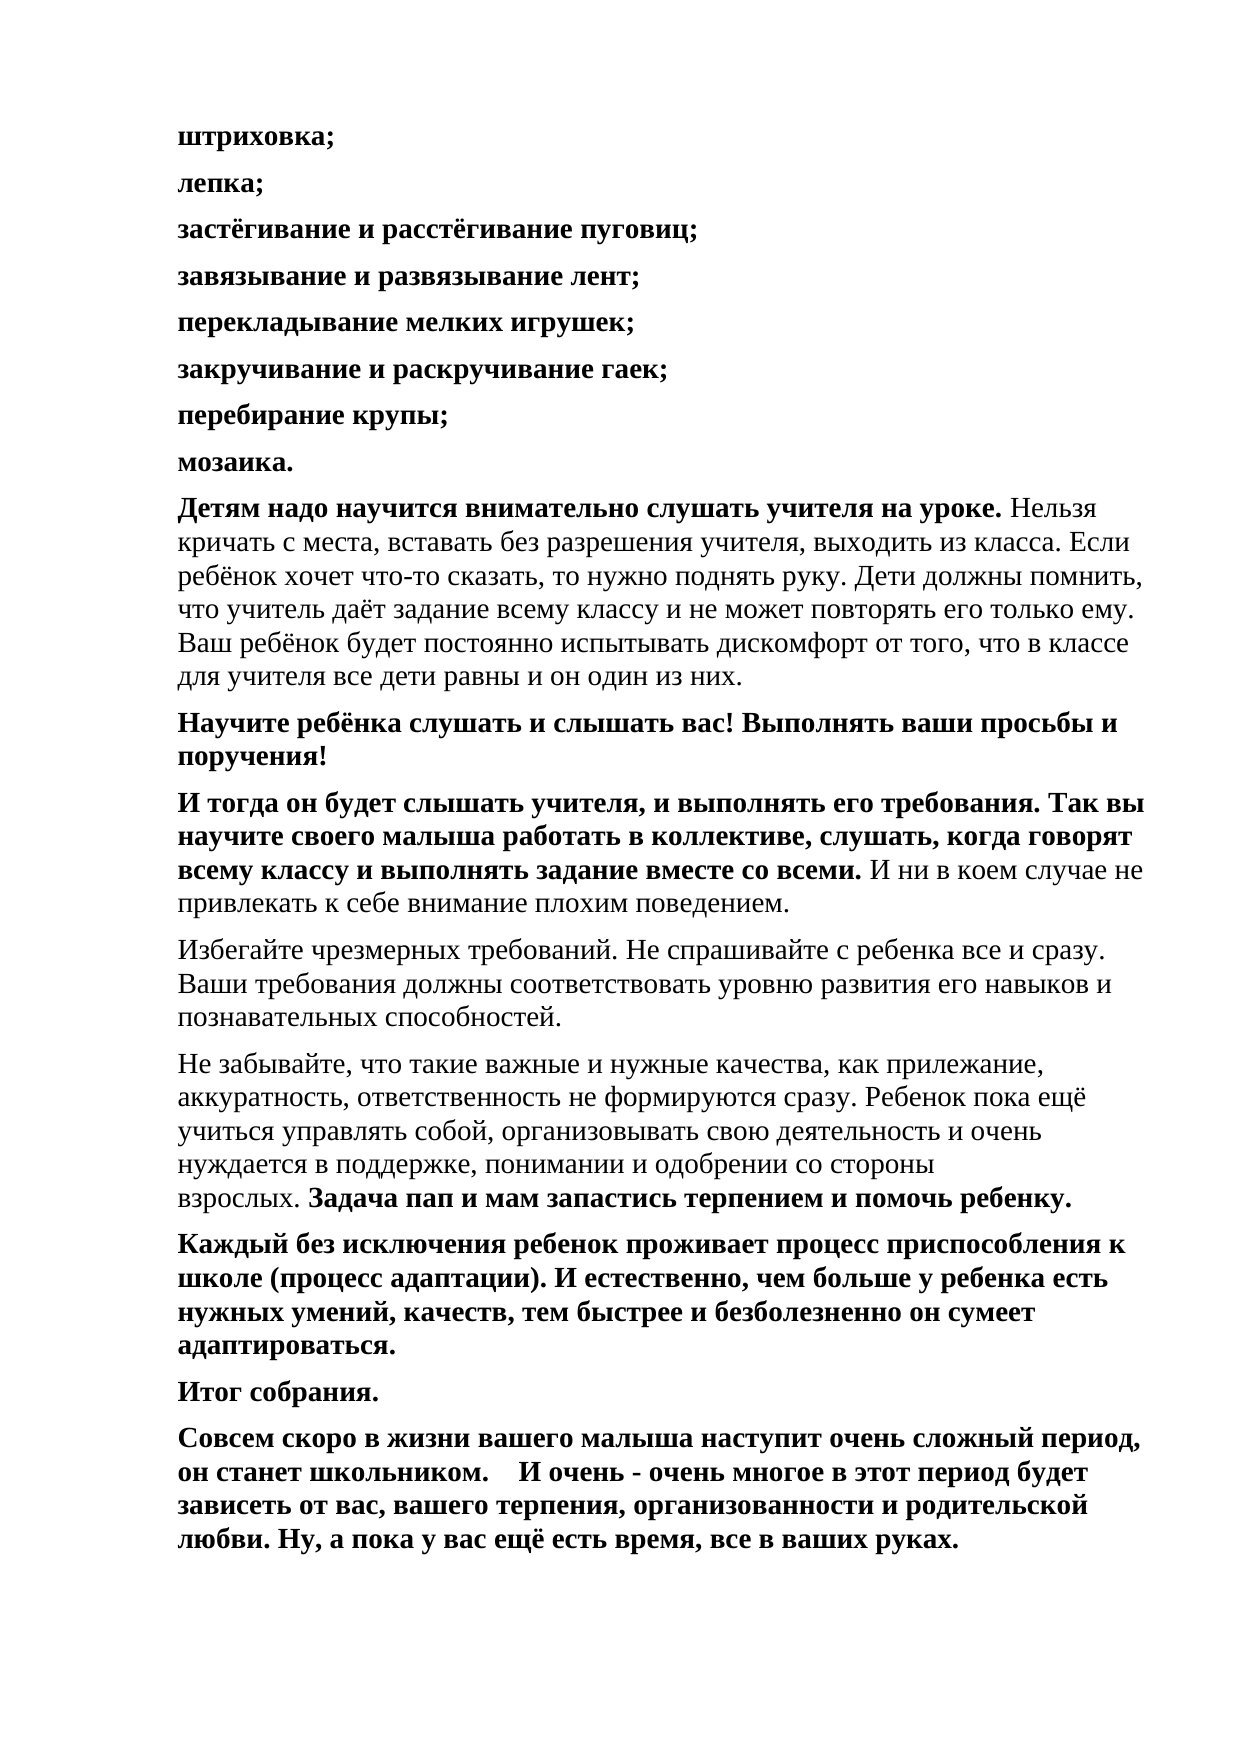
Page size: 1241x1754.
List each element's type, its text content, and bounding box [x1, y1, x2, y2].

text закручивание и раскручивание гаек; [177, 351, 1152, 384]
text штриховка; [177, 118, 1152, 152]
text Совсем скоро в жизни вашего малыша наступит очень сложный период, он станет школьником. И очень - очень многое в этот период будет зависеть от вас, вашего терпения, организованности и родительской любви. Ну, а пока у вас ещё есть время, все в ваших руках. [177, 1420, 1152, 1554]
text застёгивание и расстёгивание пуговиц; [177, 211, 1152, 245]
text завязывание и развязывание лент; [177, 258, 1152, 291]
text лепка; [177, 165, 1152, 198]
text Не забывайте, что такие важные и нужные качества, как прилежание, аккуратность, ответственность не формируются сразу. Ребенок пока ещё учиться управлять собой, организовывать свою деятельность и очень нуждается в поддержке, понимании и одобрении со стороны взрослых. Задача пап и мам запастись терпением и помочь ребенку. [177, 1046, 1152, 1213]
text И тогда он будет слышать учителя, и выполнять его требования. Так вы научите своего малыша работать в коллективе, слушать, когда говорят всему классу и выполнять задание вместе со всеми. И ни в коем случае не привлекать к себе внимание плохим поведением. [177, 785, 1152, 919]
text Детям надо научится внимательно слушать учителя на уроке. Нельзя кричать с места, вставать без разрешения учителя, выходить из класса. Если ребёнок хочет что-то сказать, то нужно поднять руку. Дети должны помнить, что учитель даёт задание всему классу и не может повторять его только ему. Ваш ребёнок будет постоянно испытывать дискомфорт от того, что в классе для учителя все дети равны и он один из них. [177, 491, 1152, 692]
text Итог собрания. [177, 1374, 1152, 1407]
text перекладывание мелких игрушек; [177, 304, 1152, 338]
text мозаика. [177, 444, 1152, 478]
text Каждый без исключения ребенок проживает процесс приспособления к школе (процесс адаптации). И естественно, чем больше у ребенка есть нужных умений, качеств, тем быстрее и безболезненно он сумеет адаптироваться. [177, 1227, 1152, 1361]
text перебирание крупы; [177, 397, 1152, 431]
text Избегайте чрезмерных требований. Не спрашивайте с ребенка все и сразу. Ваши требования должны соответствовать уровню развития его навыков и познавательных способностей. [177, 932, 1152, 1033]
text Научите ребёнка слушать и слышать вас! Выполнять ваши просьбы и поручения! [177, 705, 1152, 772]
